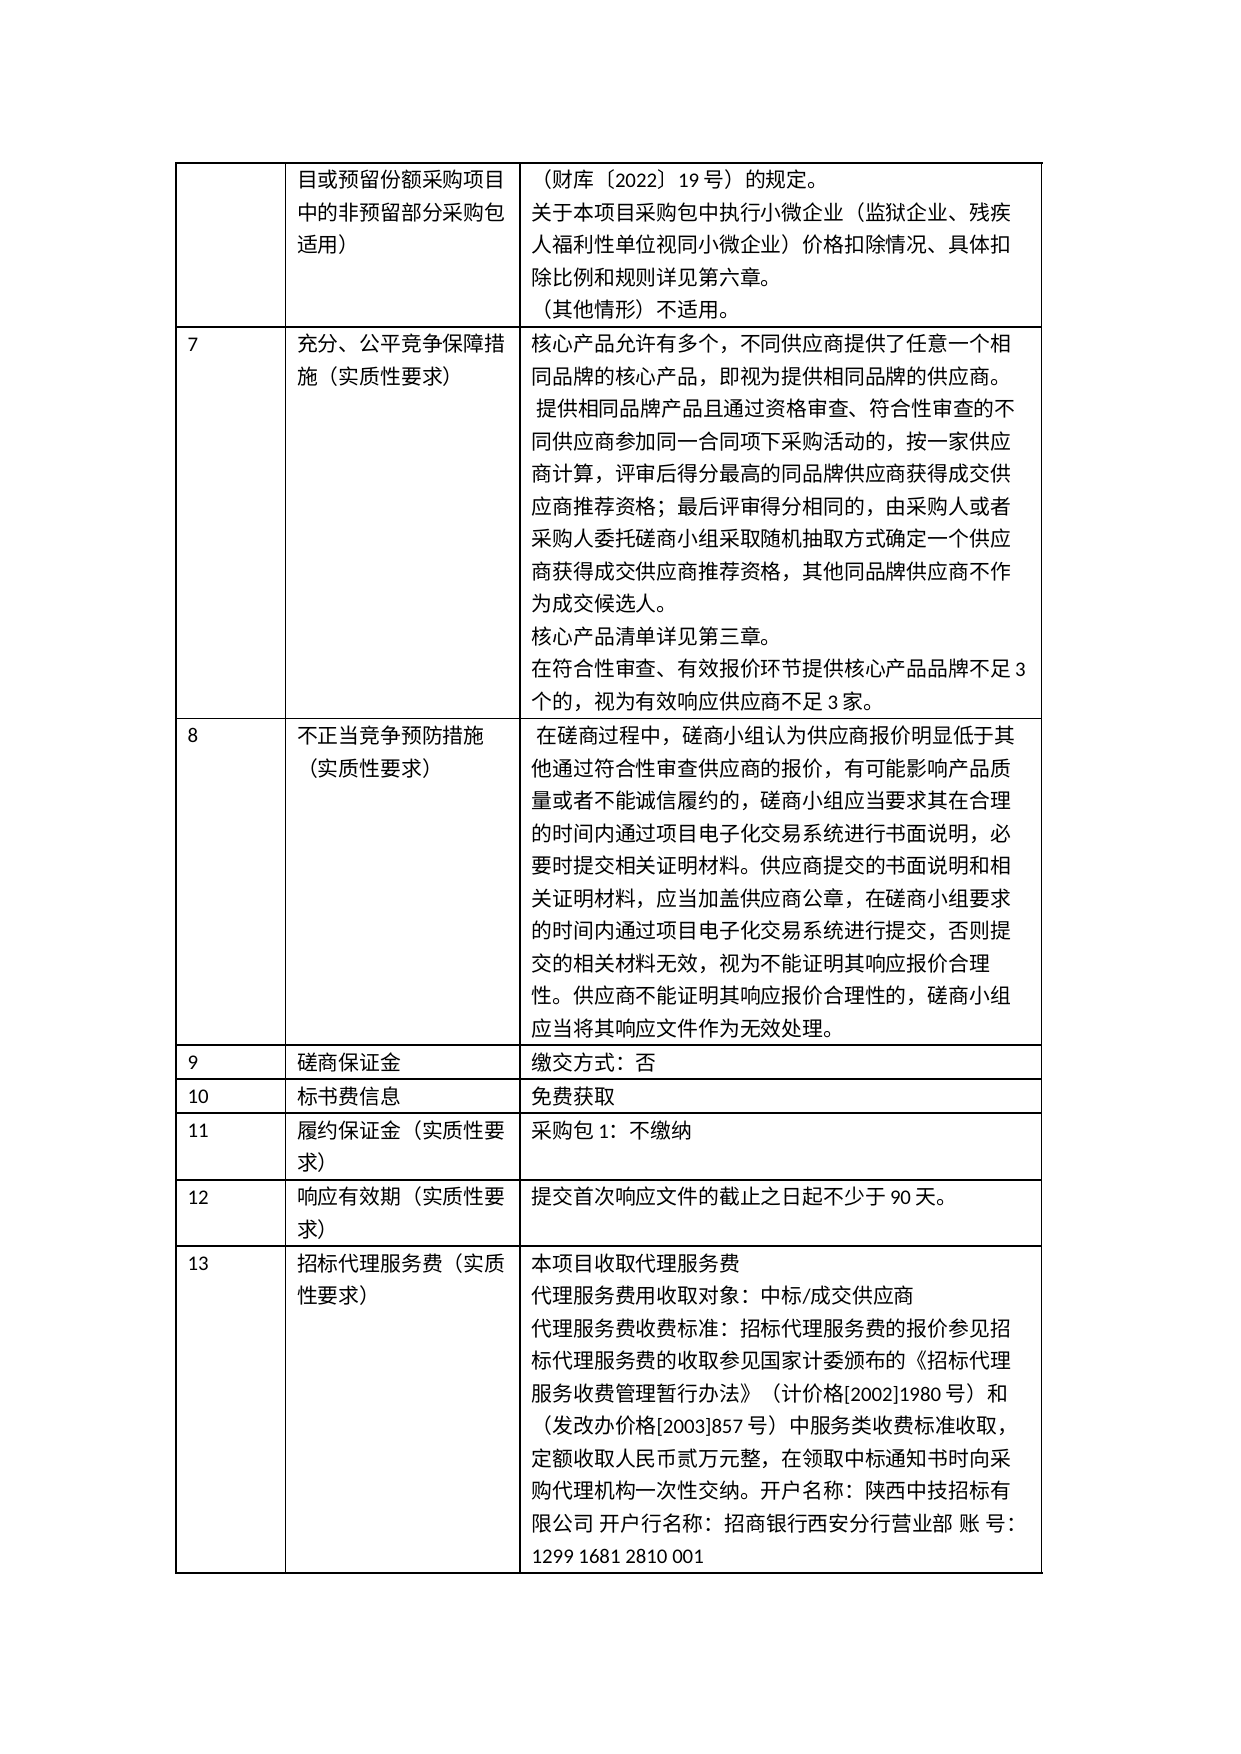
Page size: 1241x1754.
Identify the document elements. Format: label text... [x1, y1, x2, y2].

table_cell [521, 164, 1041, 326]
table_cell 核心产品允许有多个，不同供应商提供了任意一个相同品牌的核心产品，即视为提供相同品牌的供应商。 提供相同品牌产品且通过资格审查、符合性审查的不同供应商参加同一合同项下采购活动的，按一家供应商计算，评审后得分最高的同品牌供应商获得成交供应商推荐资格；最后评审得分相同的，由采购人或者采购人委托磋商小组采取随机抽取方式确定一个供应商获得成交供应商推荐资格，其他同品牌供应商不作为成交候选人。 核心产品清单详见第三章。 在符合性审查、有效报价环节提供核心产品品牌不足3个的，视为有效响应供应商不足3家。 [521, 328, 1041, 718]
table_cell 磋商保证金 [286, 1046, 519, 1078]
table_cell 采购包1：不缴纳 [521, 1114, 1041, 1179]
table_cell 12 [177, 1181, 285, 1245]
table_cell 8 [177, 719, 285, 1044]
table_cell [286, 164, 519, 326]
table_cell 标书费信息 [286, 1080, 519, 1112]
table_cell 提交首次响应文件的截止之日起不少于90天。 [521, 1181, 1041, 1245]
table_cell 13 [177, 1247, 285, 1572]
table_cell 不正当竞争预防措施（实质性要求） [286, 719, 519, 1044]
table_cell 履约保证金（实质性要求） [286, 1114, 519, 1179]
table_cell 7 [177, 328, 285, 718]
table_cell 9 [177, 1046, 285, 1078]
table_cell 11 [177, 1114, 285, 1179]
table_cell 响应有效期（实质性要求） [286, 1181, 519, 1245]
table_cell 本项目收取代理服务费 代理服务费用收取对象：中标/成交供应商 代理服务费收费标准：招标代理服务费的报价参见招标代理服务费的收取参见国家计委颁布的《招标代理服务收费管理暂行办法》（计价格[2002]1980号）和（发改办价格[2003]857号）中服务类收费标准收取，定额收取人民币贰万元整，在领取中标通知书时向采购代理机构一次性交纳。开户名称：陕西中技招标有限公司 开户行名称：招商银行西安分行营业部 账 号：1299 1681 2810 001 [521, 1247, 1041, 1572]
table_cell 在磋商过程中，磋商小组认为供应商报价明显低于其他通过符合性审查供应商的报价，有可能影响产品质量或者不能诚信履约的，磋商小组应当要求其在合理的时间内通过项目电子化交易系统进行书面说明，必要时提交相关证明材料。供应商提交的书面说明和相关证明材料，应当加盖供应商公章，在磋商小组要求的时间内通过项目电子化交易系统进行提交，否则提交的相关材料无效，视为不能证明其响应报价合理性。供应商不能证明其响应报价合理性的，磋商小组应当将其响应文件作为无效处理。 [521, 719, 1041, 1044]
table_cell 充分、公平竞争保障措施（实质性要求） [286, 328, 519, 718]
table_cell 招标代理服务费（实质性要求） [286, 1247, 519, 1572]
table_cell 缴交方式：否 [521, 1046, 1041, 1078]
table_cell 免费获取 [521, 1080, 1041, 1112]
table_cell 10 [177, 1080, 285, 1112]
table_cell 6 [177, 164, 285, 326]
